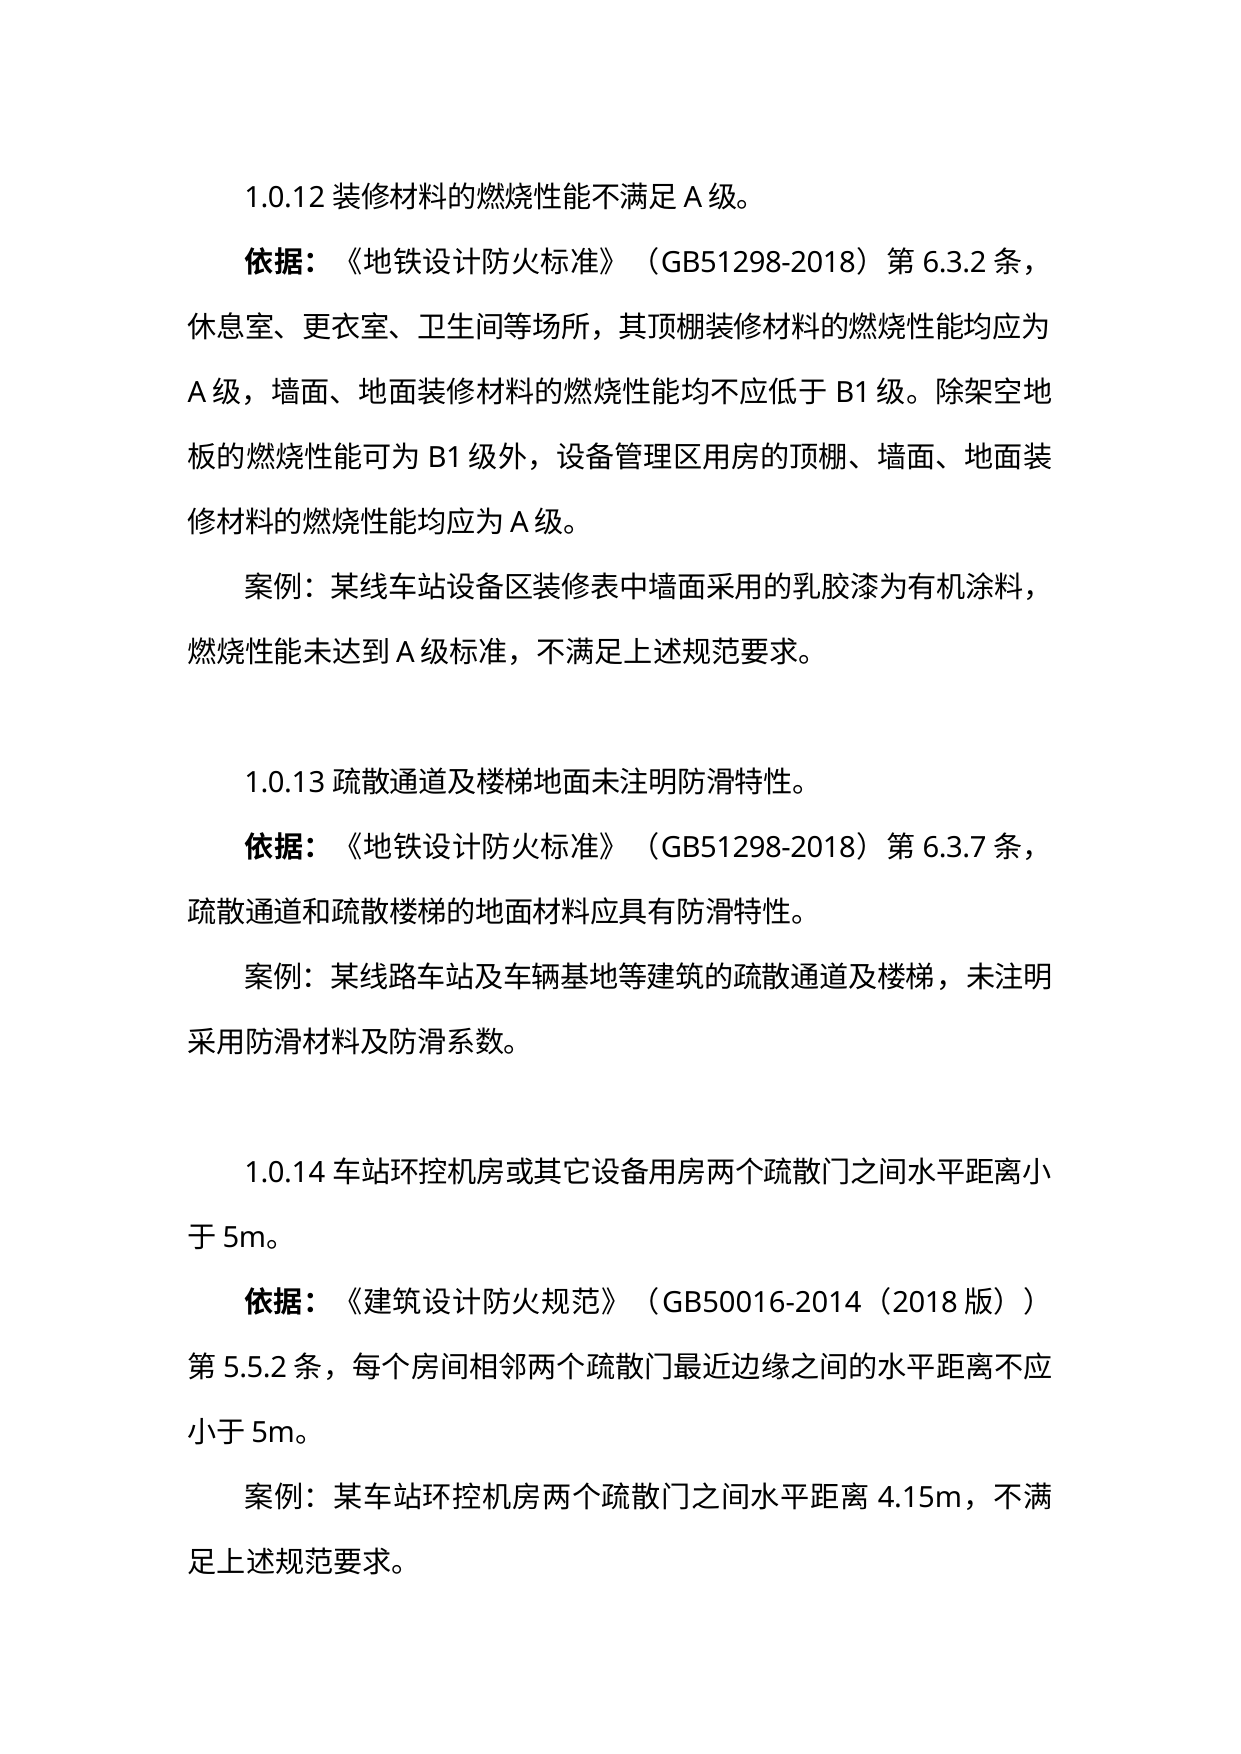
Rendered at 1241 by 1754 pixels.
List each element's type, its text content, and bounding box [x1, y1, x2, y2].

text 依据：《地铁设计防火标准》（GB51298-2018）第6.3.7条，疏散通道和疏散楼梯的地面材料应具有防滑特性。 [187, 812, 1053, 942]
text 依据：《地铁设计防火标准》（GB51298-2018）第6.3.2条，休息室、更衣室、卫生间等场所，其顶棚装修材料的燃烧性能均应为A级，墙面、地面装修材料的燃烧性能均不应低于B1级。除架空地板的燃烧性能可为B1级外，设备管理区用房的顶棚、墙面、地面装修材料的燃烧性能均应为A级。 [187, 227, 1053, 552]
text 1.0.14 车站环控机房或其它设备用房两个疏散门之间水平距离小于5m。 [187, 1137, 1053, 1267]
text 案例：某线路车站及车辆基地等建筑的疏散通道及楼梯，未注明采用防滑材料及防滑系数。 [187, 942, 1053, 1072]
text 案例：某线车站设备区装修表中墙面采用的乳胶漆为有机涂料，燃烧性能未达到A级标准，不满足上述规范要求。 [187, 552, 1053, 682]
text 依据：《建筑设计防火规范》（GB50016-2014（2018版））第5.5.2条，每个房间相邻两个疏散门最近边缘之间的水平距离不应小于5m。 [187, 1267, 1053, 1462]
text 案例：某车站环控机房两个疏散门之间水平距离4.15m，不满足上述规范要求。 [187, 1462, 1053, 1592]
text 1.0.13 疏散通道及楼梯地面未注明防滑特性。 [187, 747, 1053, 812]
text 1.0.12 装修材料的燃烧性能不满足A级。 [187, 162, 1053, 227]
